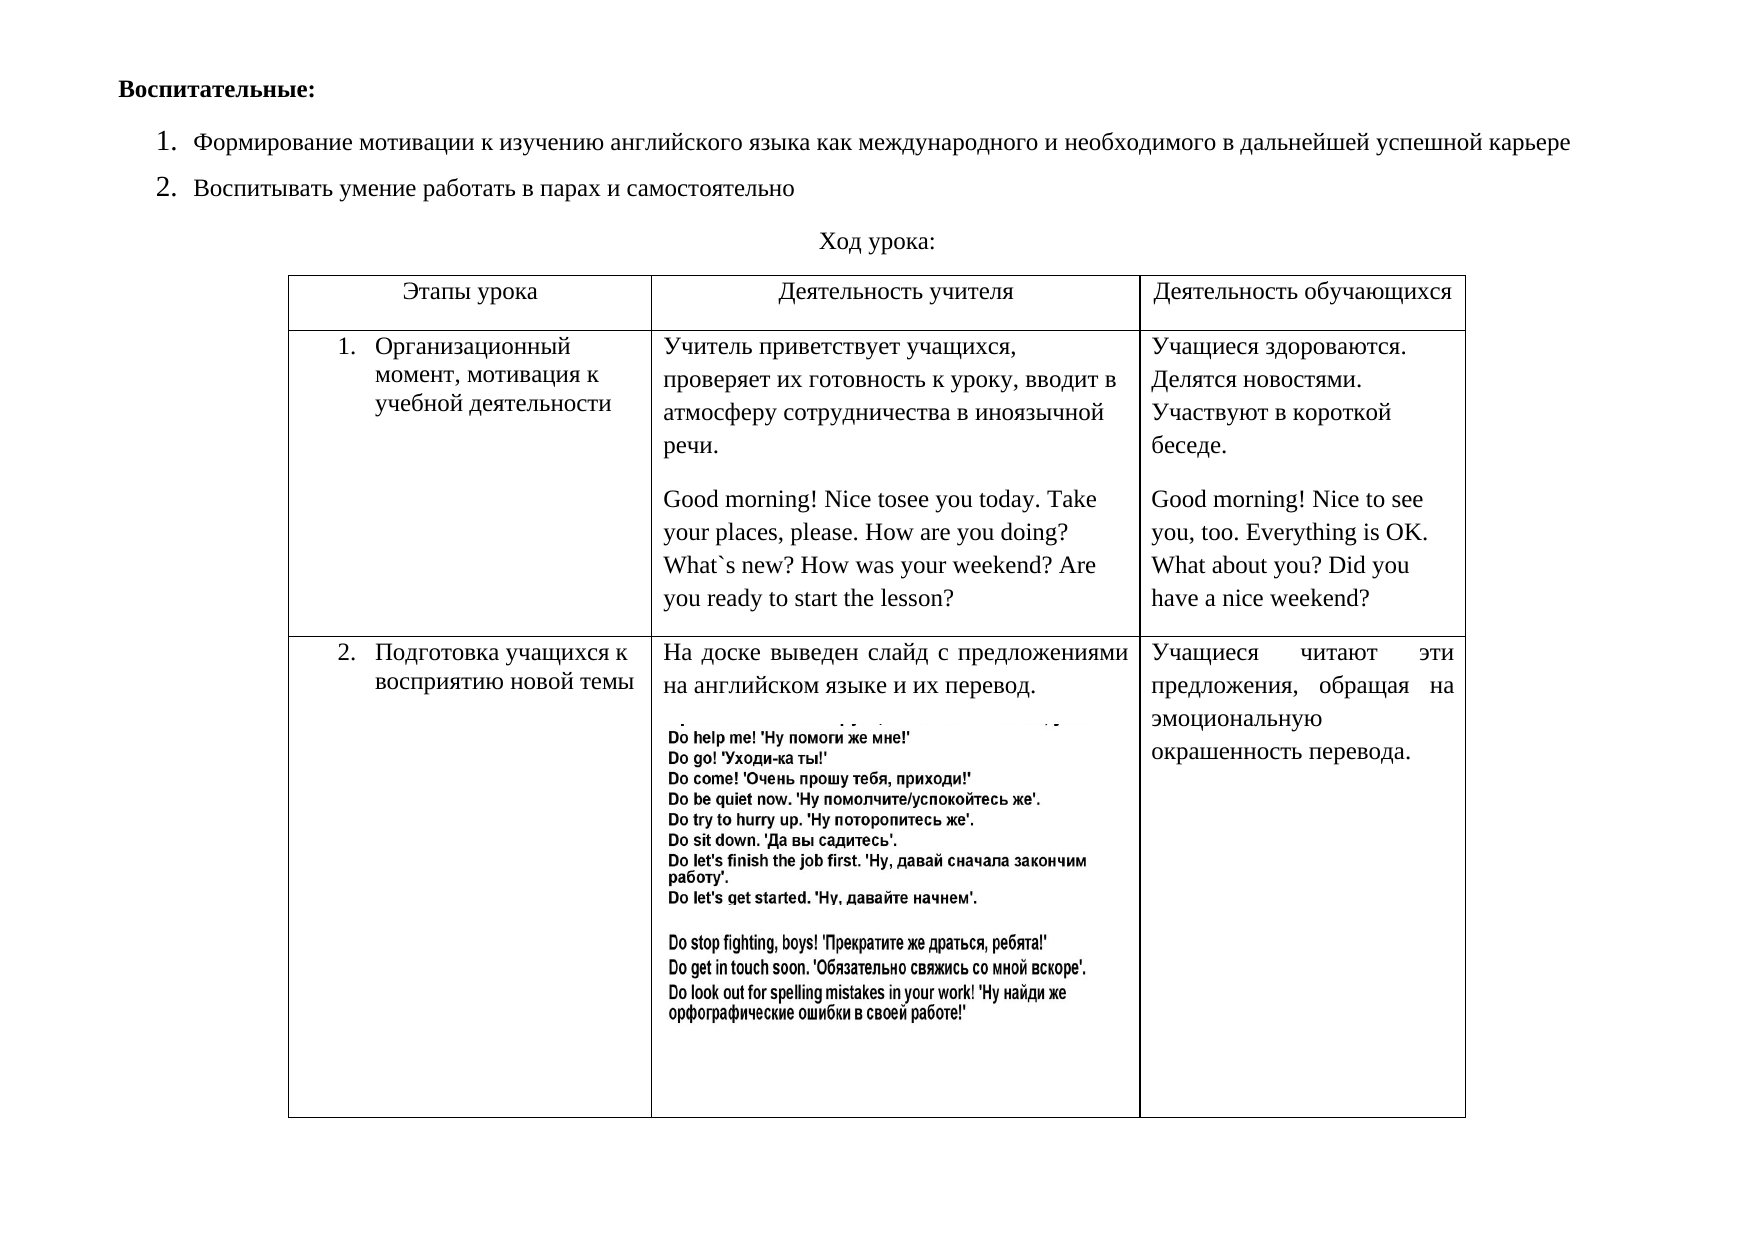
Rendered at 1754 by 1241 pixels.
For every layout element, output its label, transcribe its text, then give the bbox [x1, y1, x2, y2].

table_header Деятельность обучающихся [1141, 276, 1465, 330]
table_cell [652, 637, 1139, 1117]
text Воспитательные: [118, 74, 1636, 103]
table_cell Учащиеся здороваются. Делятся новостями. Участвуют в короткой беседе. Good morning! Nice to see you, too. Everything is OK. What about you? Did you have a nice weekend? [1141, 331, 1465, 636]
table_header Деятельность учителя [652, 276, 1139, 330]
list Формирование мотивации к изучению английского языка как международного и необходимого в дальнейшей успешной карьере [156, 123, 1636, 157]
list Воспитывать умение работать в парах и самостоятельно [156, 157, 1636, 205]
table_cell Учитель приветствует учащихся, проверяет их готовность к уроку, вводит в атмосферу сотрудничества в иноязычной речи. Good morning! Nice tosee you today. Take your places, please. How are you doing? What`s new? How was your weekend? Are you ready to start the lesson? [652, 331, 1139, 636]
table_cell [1141, 637, 1465, 1117]
text Ход урока: [118, 226, 1636, 254]
table_cell Организационный момент, мотивация к учебной деятельности [289, 331, 651, 636]
table_header Этапы урока [289, 276, 651, 330]
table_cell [289, 637, 651, 1117]
